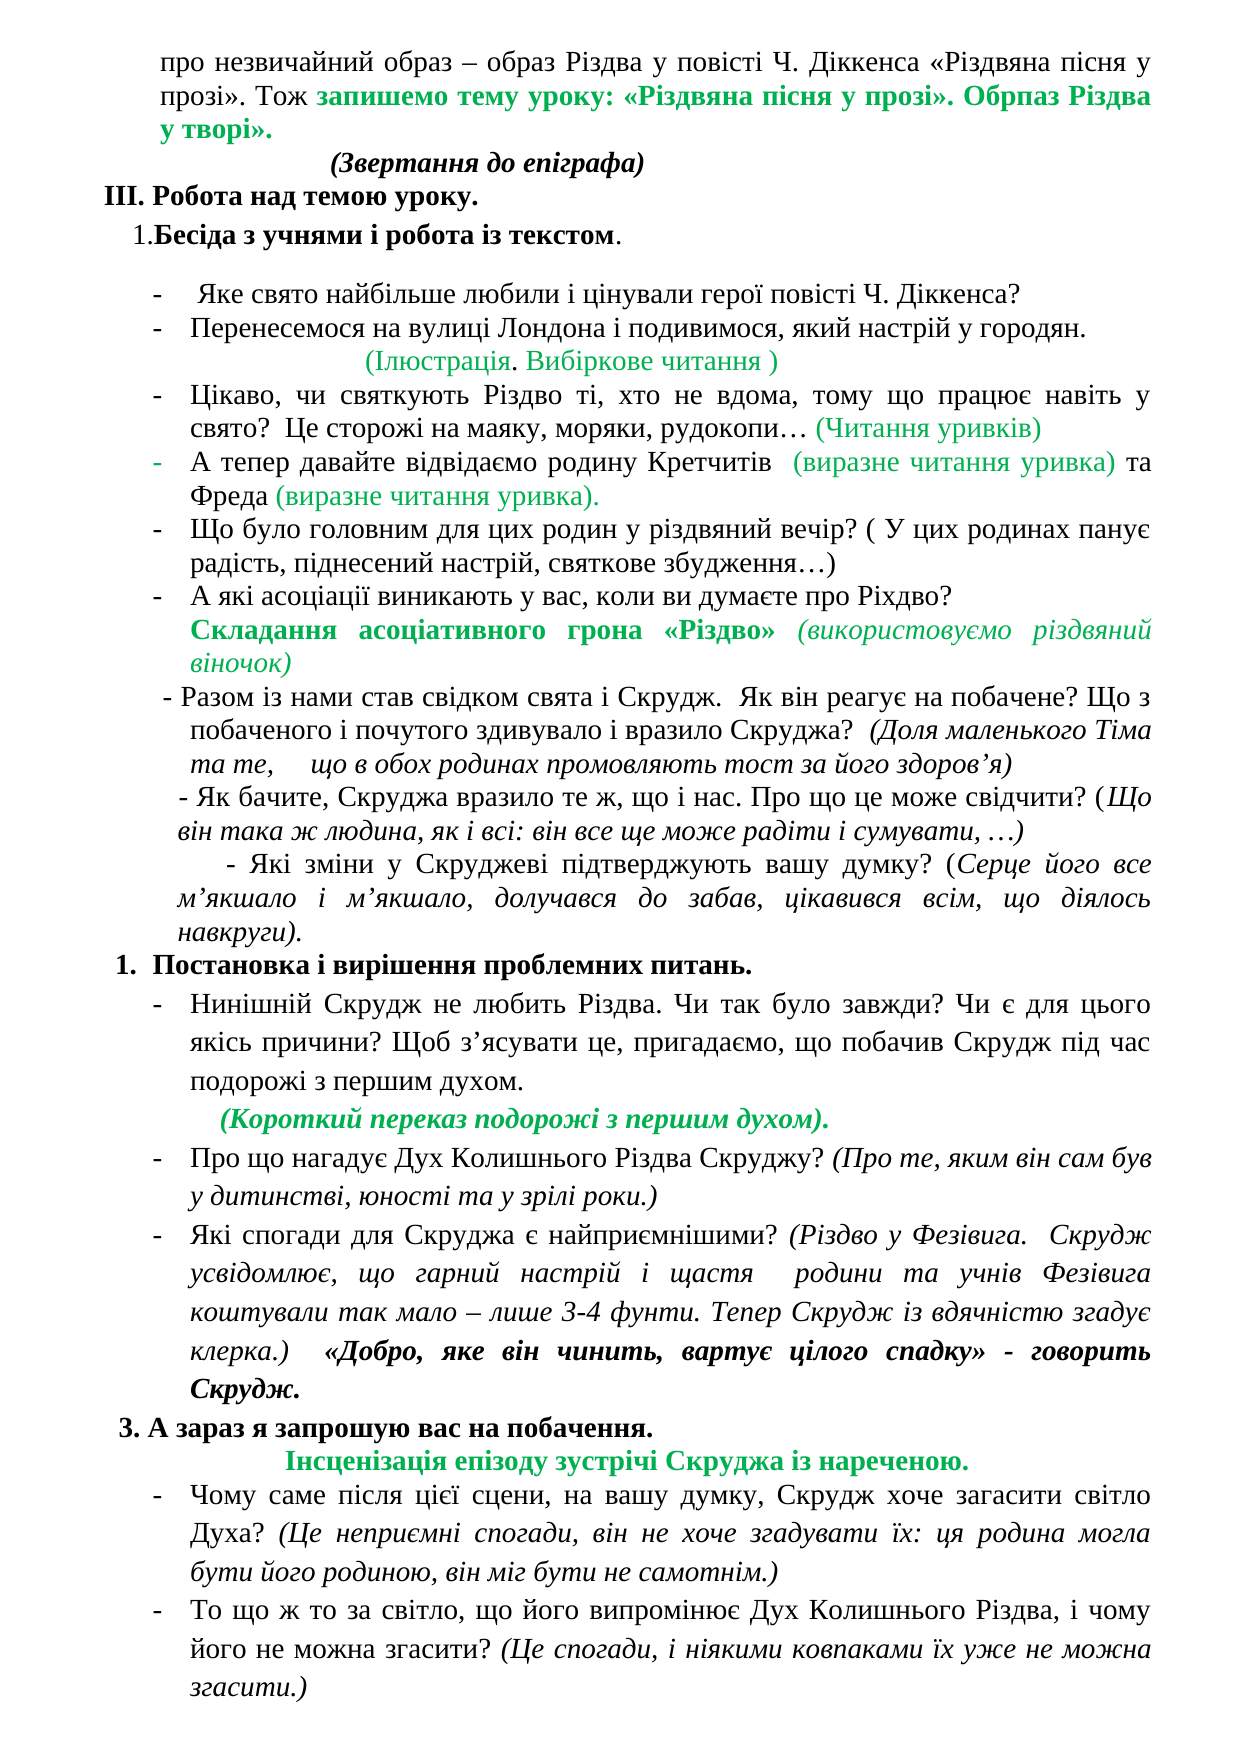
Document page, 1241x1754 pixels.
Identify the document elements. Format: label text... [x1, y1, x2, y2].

list Чому саме після цієї сцени, на вашу думку, Скрудж хоче загасити світло Духа? (Це неприємні спогади, він не хоче згадувати їх: ця родина могла бути його родиною, він міг бути не самотнім.) [152, 1477, 1152, 1587]
text (Звертання до епіграфа) [103, 145, 1152, 178]
text ІІІ. Робота над темою уроку. [103, 178, 1152, 212]
list Що було головним для цих родин у різдвяний вечір? ( У цих родинах панує радість, піднесений настрій, святкове збудження…) [152, 511, 1152, 578]
list (Ілюстрація. Вибіркове читання ) [190, 343, 1152, 377]
list 3. А зараз я запрошую вас на побачення. [118, 1410, 1152, 1443]
text - Як бачите, Скруджа вразило те ж, що і нас. Про що це може свідчити? (Що він така ж людина, як і всі: він все ще може радіти і сумувати, …) [103, 779, 1152, 847]
text (Короткий переказ подорожі з першим духом). [44, 1101, 1152, 1135]
list Цікаво, чи святкують Різдво ті, хто не вдома, тому що працює навіть у свято? Це сторожі на маяку, моряки, рудокопи… (Читання уривків) [152, 377, 1152, 444]
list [122, 44, 1152, 145]
list Нинішній Скрудж не любить Різдва. Чи так було завжди? Чи є для цього якісь причини? Щоб з’ясувати це, пригадаємо, що побачив Скрудж під час подорожі з першим духом. [152, 986, 1152, 1096]
text - Які зміни у Скруджеві підтверджують вашу думку? (Серце його все м’якшало і м’якшало, долучався до забав, цікавився всім, що діялось навкруги). [103, 847, 1152, 947]
list Постановка і вирішення проблемних питань. [115, 947, 1152, 981]
list А тепер давайте відвідаємо родину Кретчитів (виразне читання уривка) та Фреда (виразне читання уривка). [152, 444, 1152, 511]
list Яке свято найбільше любили і цінували герої повісті Ч. Діккенса? [152, 276, 1152, 310]
list Складання асоціативного грона «Різдво» (використовуємо різдвяний віночок) [190, 612, 1152, 679]
list А які асоціації виникають у вас, коли ви думаєте про Ріхдво? [152, 578, 1152, 612]
list Перенесемося на вулиці Лондона і подивимося, який настрій у городян. [152, 310, 1152, 343]
list Інсценізація епізоду зустрічі Скруджа із нареченою. [190, 1443, 1152, 1477]
list Які спогади для Скруджа є найприємнішими? (Різдво у Фезівига. Скрудж усвідомлює, що гарний настрій і щастя родини та учнів Фезівига коштували так мало – лише 3-4 фунти. Тепер Скрудж із вдячністю згадує клерка.) «Добро, яке він чинить, вартує цілого спадку» - говорить Скрудж. [152, 1217, 1152, 1405]
text 1.Бесіда з учнями і робота із текстом. [44, 217, 1152, 251]
list - Разом із нами став свідком свята і Скрудж. Як він реагує на побачене? Що з побаченого і почутого здивувало і вразило Скруджа? (Доля маленького Тіма та те, що в обох родинах промовляють тост за його здоров’я) [162, 679, 1152, 779]
list То що ж то за світло, що його випромінює Дух Колишнього Різдва, і чому його не можна згасити? (Це спогади, і ніякими ковпаками їх уже не можна згасити.) [152, 1592, 1152, 1703]
list Про що нагадує Дух Колишнього Різдва Скруджу? (Про те, яким він сам був у дитинстві, юності та у зрілі роки.) [152, 1140, 1152, 1212]
